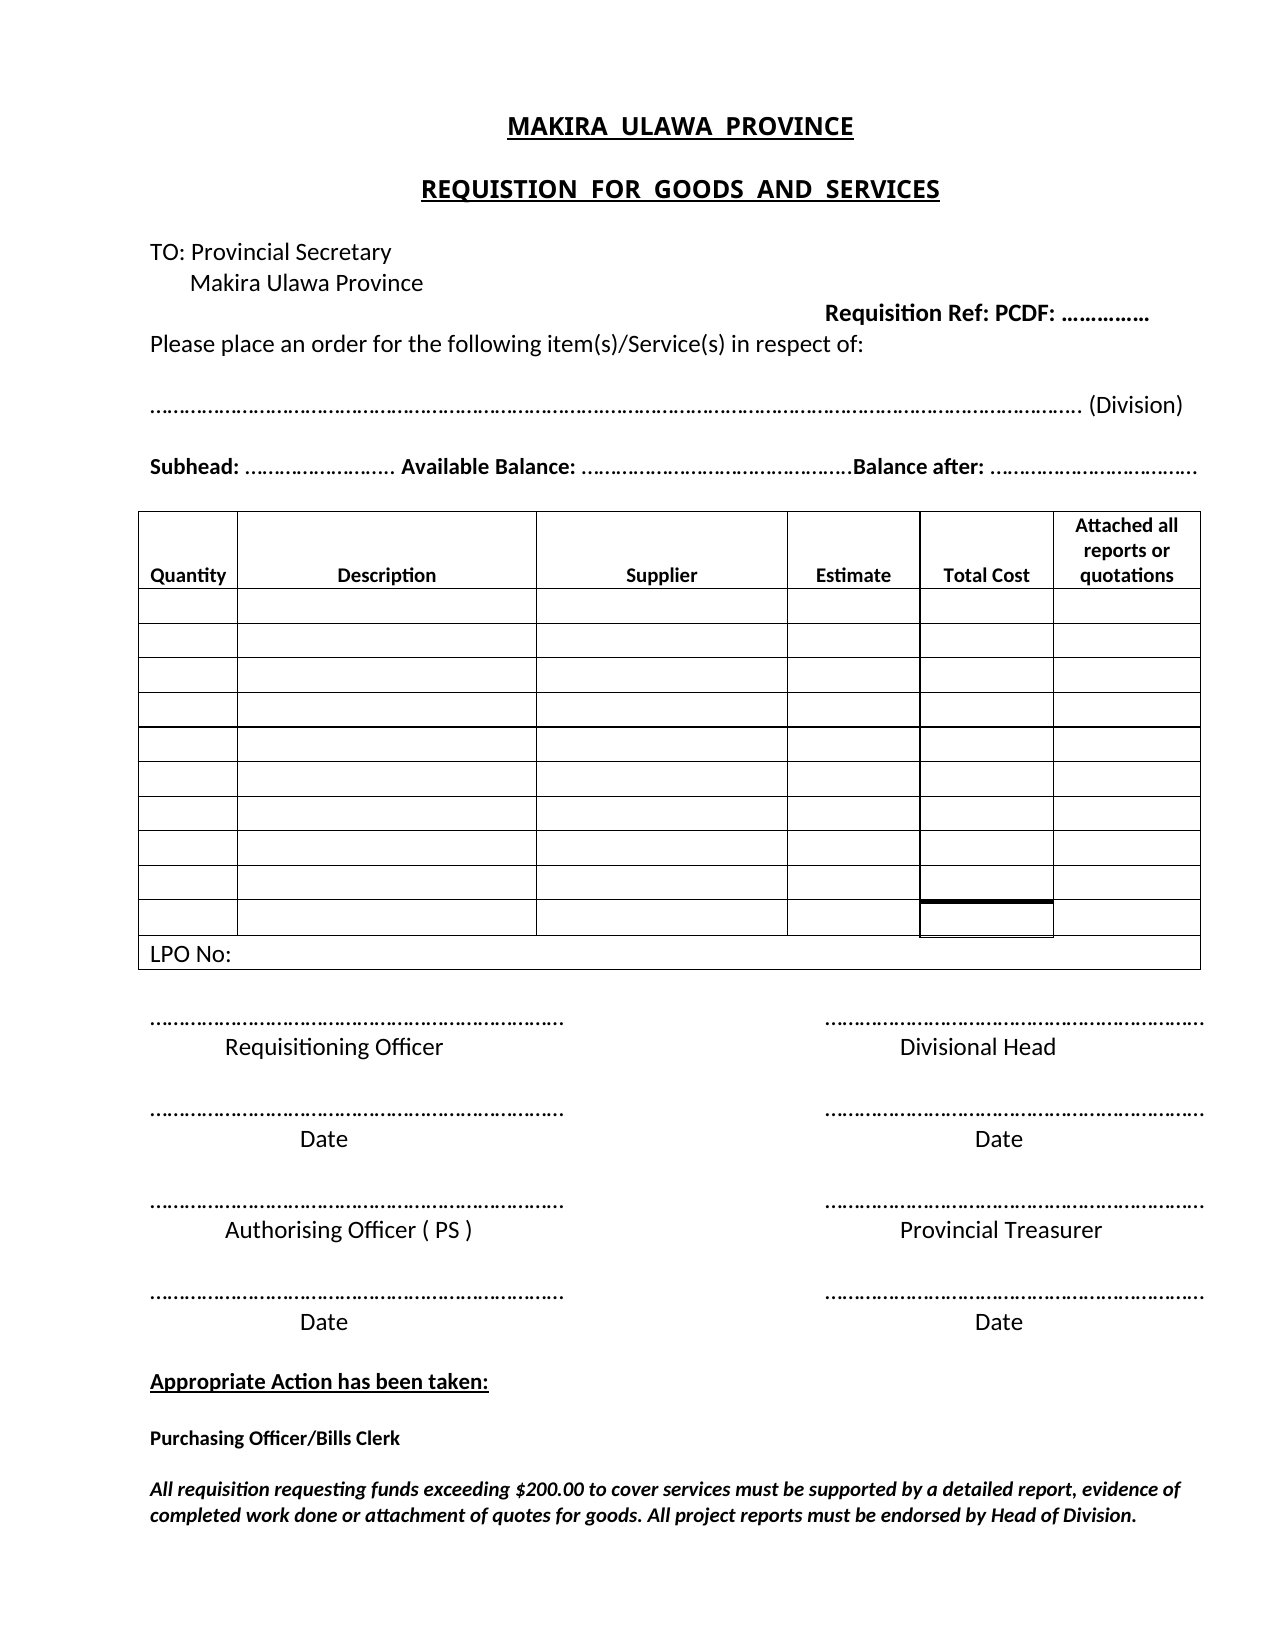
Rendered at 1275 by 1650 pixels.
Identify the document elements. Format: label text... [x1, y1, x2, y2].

table_cell [537, 866, 787, 899]
text ……………………………………………………………… ………………………………………………………… [150, 1092, 1211, 1123]
table_cell [238, 658, 536, 692]
table_cell [537, 797, 787, 830]
table_header Total Cost [921, 512, 1053, 588]
table_cell [1054, 658, 1200, 692]
table_cell [788, 658, 919, 692]
table_cell [1054, 728, 1200, 761]
text Requisitioning Officer Divisional Head [150, 1031, 1211, 1062]
table_header Attached all reports or quotations [1054, 512, 1200, 588]
table_cell [238, 762, 536, 796]
table_cell [537, 900, 787, 934]
text Please place an order for the following item(s)/Service(s) in respect of: [150, 328, 1211, 358]
table_cell [139, 866, 237, 899]
table_cell [788, 900, 919, 934]
table_cell [788, 624, 919, 657]
text Requisition Ref: PCDF: …………… [150, 297, 1211, 328]
text Purchasing Officer/Bills Clerk [150, 1426, 1211, 1451]
table_cell [139, 797, 237, 830]
table_cell [1054, 624, 1200, 657]
table_cell [238, 693, 536, 726]
table_cell [238, 728, 536, 761]
table_cell [788, 797, 919, 830]
text MAKIRA ULAWA PROVINCE [150, 109, 1211, 143]
table_cell [139, 693, 237, 726]
text …………………………………………………………………….……………………………………………………………………….. (Division) [150, 389, 1213, 419]
table_cell [1054, 900, 1200, 934]
table_cell [238, 589, 536, 623]
table_header Estimate [788, 512, 919, 588]
table_cell [238, 831, 536, 865]
table_cell [921, 693, 1053, 726]
table_cell [139, 624, 237, 657]
table_cell [139, 658, 237, 692]
table_cell [238, 797, 536, 830]
table_cell [238, 866, 536, 899]
text ……………………………………………………………… ………………………………………………………… [150, 1001, 1211, 1031]
table_cell [921, 589, 1053, 623]
text REQUISTION FOR GOODS AND SERVICES [150, 172, 1211, 206]
table_cell [921, 866, 1053, 899]
table_cell LPO No: [139, 936, 1200, 969]
text Subhead: …………………….. Available Balance: ………………………………………..Balance after: ……………………………… [150, 450, 1211, 480]
text ……………………………………………………………… ………………………………………………………… [150, 1275, 1211, 1306]
table_cell [788, 762, 919, 796]
table_cell [139, 762, 237, 796]
table_cell [1054, 797, 1200, 830]
table_cell [537, 589, 787, 623]
table_cell [238, 624, 536, 657]
table_cell [921, 797, 1053, 830]
table_cell [537, 693, 787, 726]
table_cell [1054, 831, 1200, 865]
table_cell [921, 728, 1053, 761]
table_cell [537, 658, 787, 692]
table_cell [537, 624, 787, 657]
table_cell [1054, 589, 1200, 623]
table_cell [788, 693, 919, 726]
text Date Date [150, 1306, 1211, 1336]
table_cell [788, 831, 919, 865]
table_cell [788, 728, 919, 761]
table_cell [537, 728, 787, 761]
table_cell [921, 831, 1053, 865]
table_cell [238, 900, 536, 934]
table_cell [139, 589, 237, 623]
text Makira Ulawa Province [150, 267, 1211, 297]
text Date Date [150, 1123, 1211, 1153]
table_cell [921, 762, 1053, 796]
table_header Quantity [139, 512, 237, 588]
text Appropriate Action has been taken: [150, 1367, 1211, 1395]
table_cell [921, 624, 1053, 657]
text TO: Provincial Secretary [150, 236, 1211, 267]
table_cell [1054, 762, 1200, 796]
table_cell [921, 658, 1053, 692]
table_cell [788, 866, 919, 899]
text ……………………………………………………………… ………………………………………………………… [150, 1184, 1211, 1214]
table_cell [1054, 866, 1200, 899]
table_cell [139, 831, 237, 865]
table_cell [139, 900, 237, 934]
table_cell [921, 904, 1053, 934]
table_header Supplier [537, 512, 787, 588]
table_cell [139, 728, 237, 761]
table_cell [537, 762, 787, 796]
table_header Description [238, 512, 536, 588]
table_cell [1054, 693, 1200, 726]
table_cell [788, 589, 919, 623]
table_cell [537, 831, 787, 865]
text All requisition requesting funds exceeding $200.00 to cover services must be supported by a detailed report, evidence of completed work done or attachment of quotes for goods. All project reports must be endorsed by Head of Division. [150, 1476, 1211, 1527]
text Authorising Officer ( PS ) Provincial Treasurer [150, 1214, 1211, 1245]
